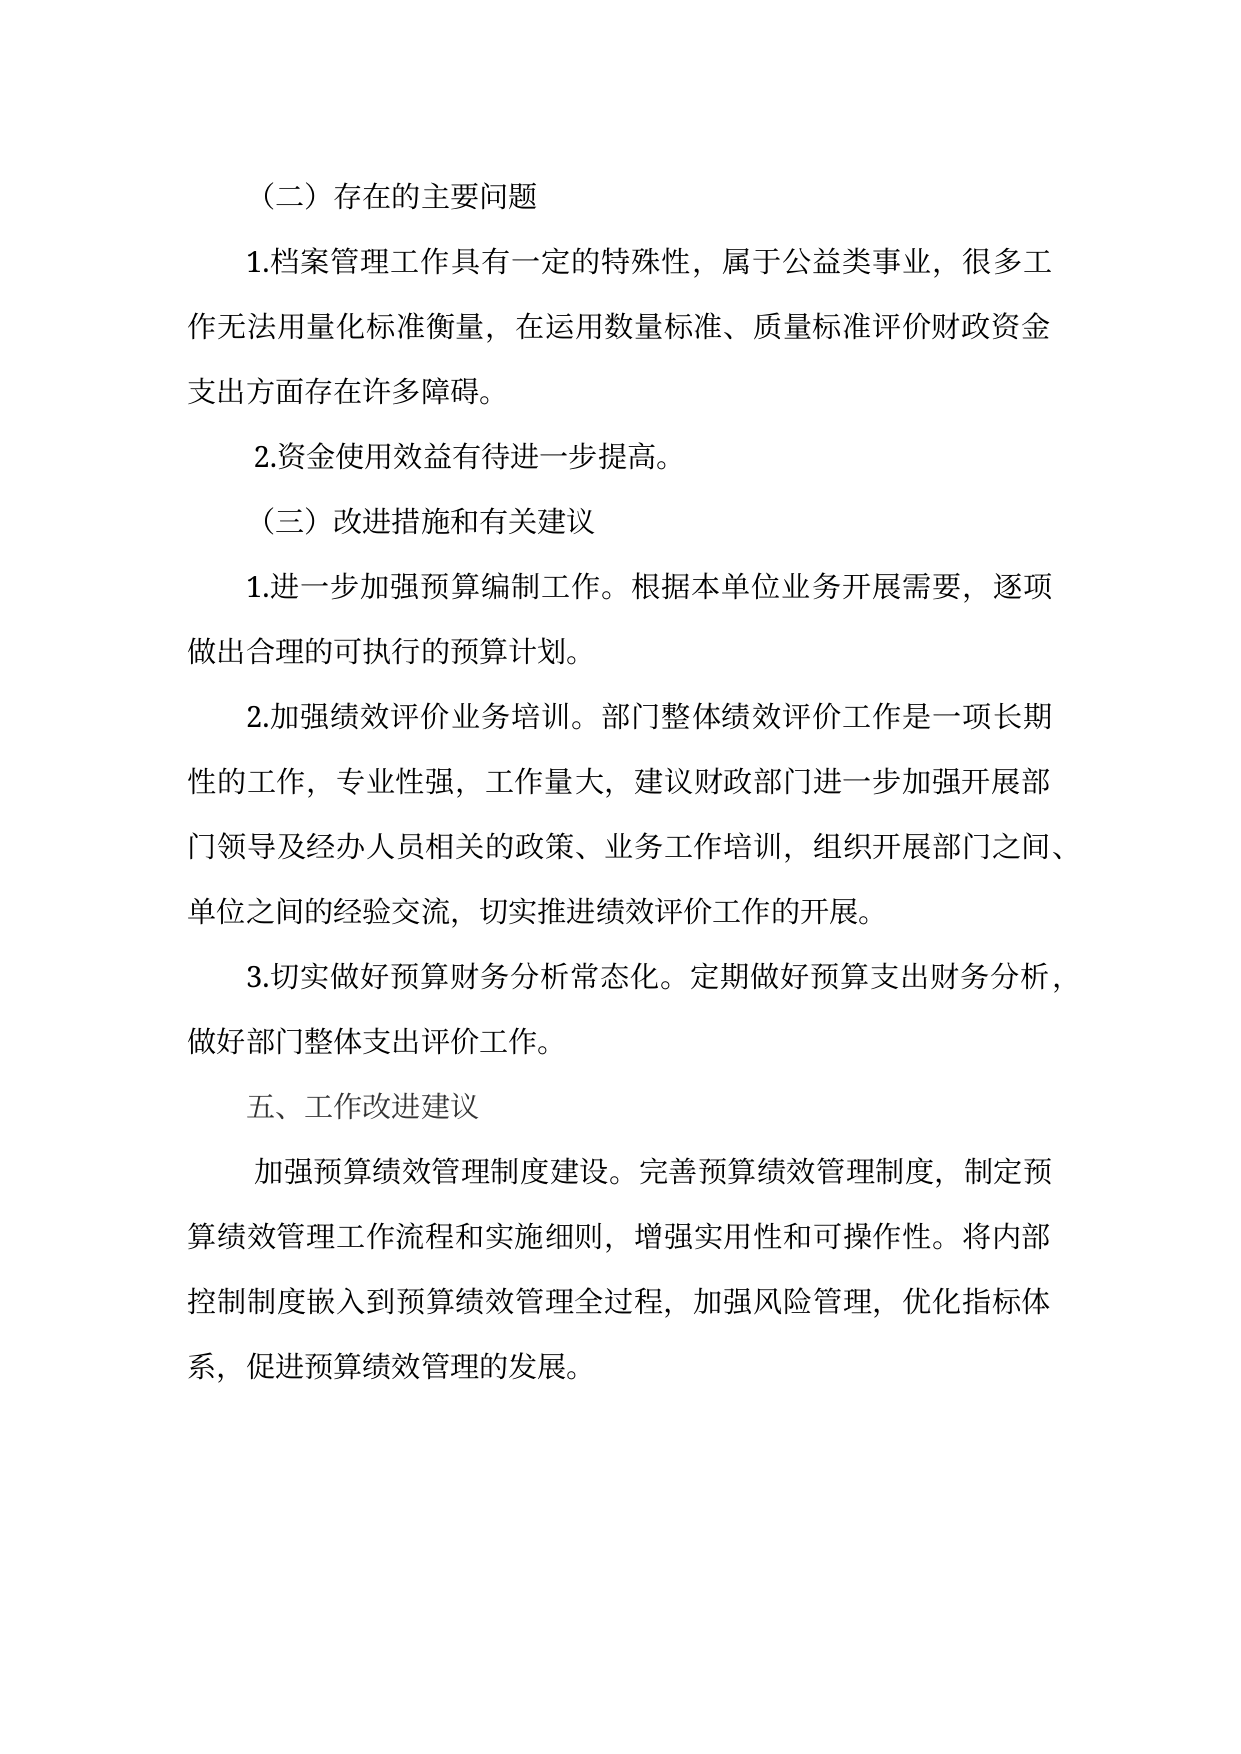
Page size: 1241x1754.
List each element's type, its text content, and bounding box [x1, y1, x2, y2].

text 1.档案管理工作具有一定的特殊性，属于公益类事业，很多工作无法用量化标准衡量，在运用数量标准、质量标准评价财政资金支出方面存在许多障碍。 [187, 227, 1053, 422]
text 加强预算绩效管理制度建设。完善预算绩效管理制度，制定预算绩效管理工作流程和实施细则，增强实用性和可操作性。将内部控制制度嵌入到预算绩效管理全过程，加强风险管理，优化指标体系，促进预算绩效管理的发展。 [187, 1137, 1053, 1397]
text （二）存在的主要问题 [187, 162, 1053, 227]
text 1.进一步加强预算编制工作。根据本单位业务开展需要，逐项做出合理的可执行的预算计划。 [187, 552, 1053, 682]
text 3.切实做好预算财务分析常态化。定期做好预算支出财务分析，做好部门整体支出评价工作。 [187, 942, 1053, 1072]
text 2.资金使用效益有待进一步提高。 [187, 422, 1053, 487]
text （三）改进措施和有关建议 [187, 487, 1053, 552]
text 2.加强绩效评价业务培训。部门整体绩效评价工作是一项长期性的工作，专业性强，工作量大，建议财政部门进一步加强开展部门领导及经办人员相关的政策、业务工作培训，组织开展部门之间、单位之间的经验交流，切实推进绩效评价工作的开展。 [187, 682, 1053, 942]
text 五、工作改进建议 [187, 1072, 1053, 1137]
